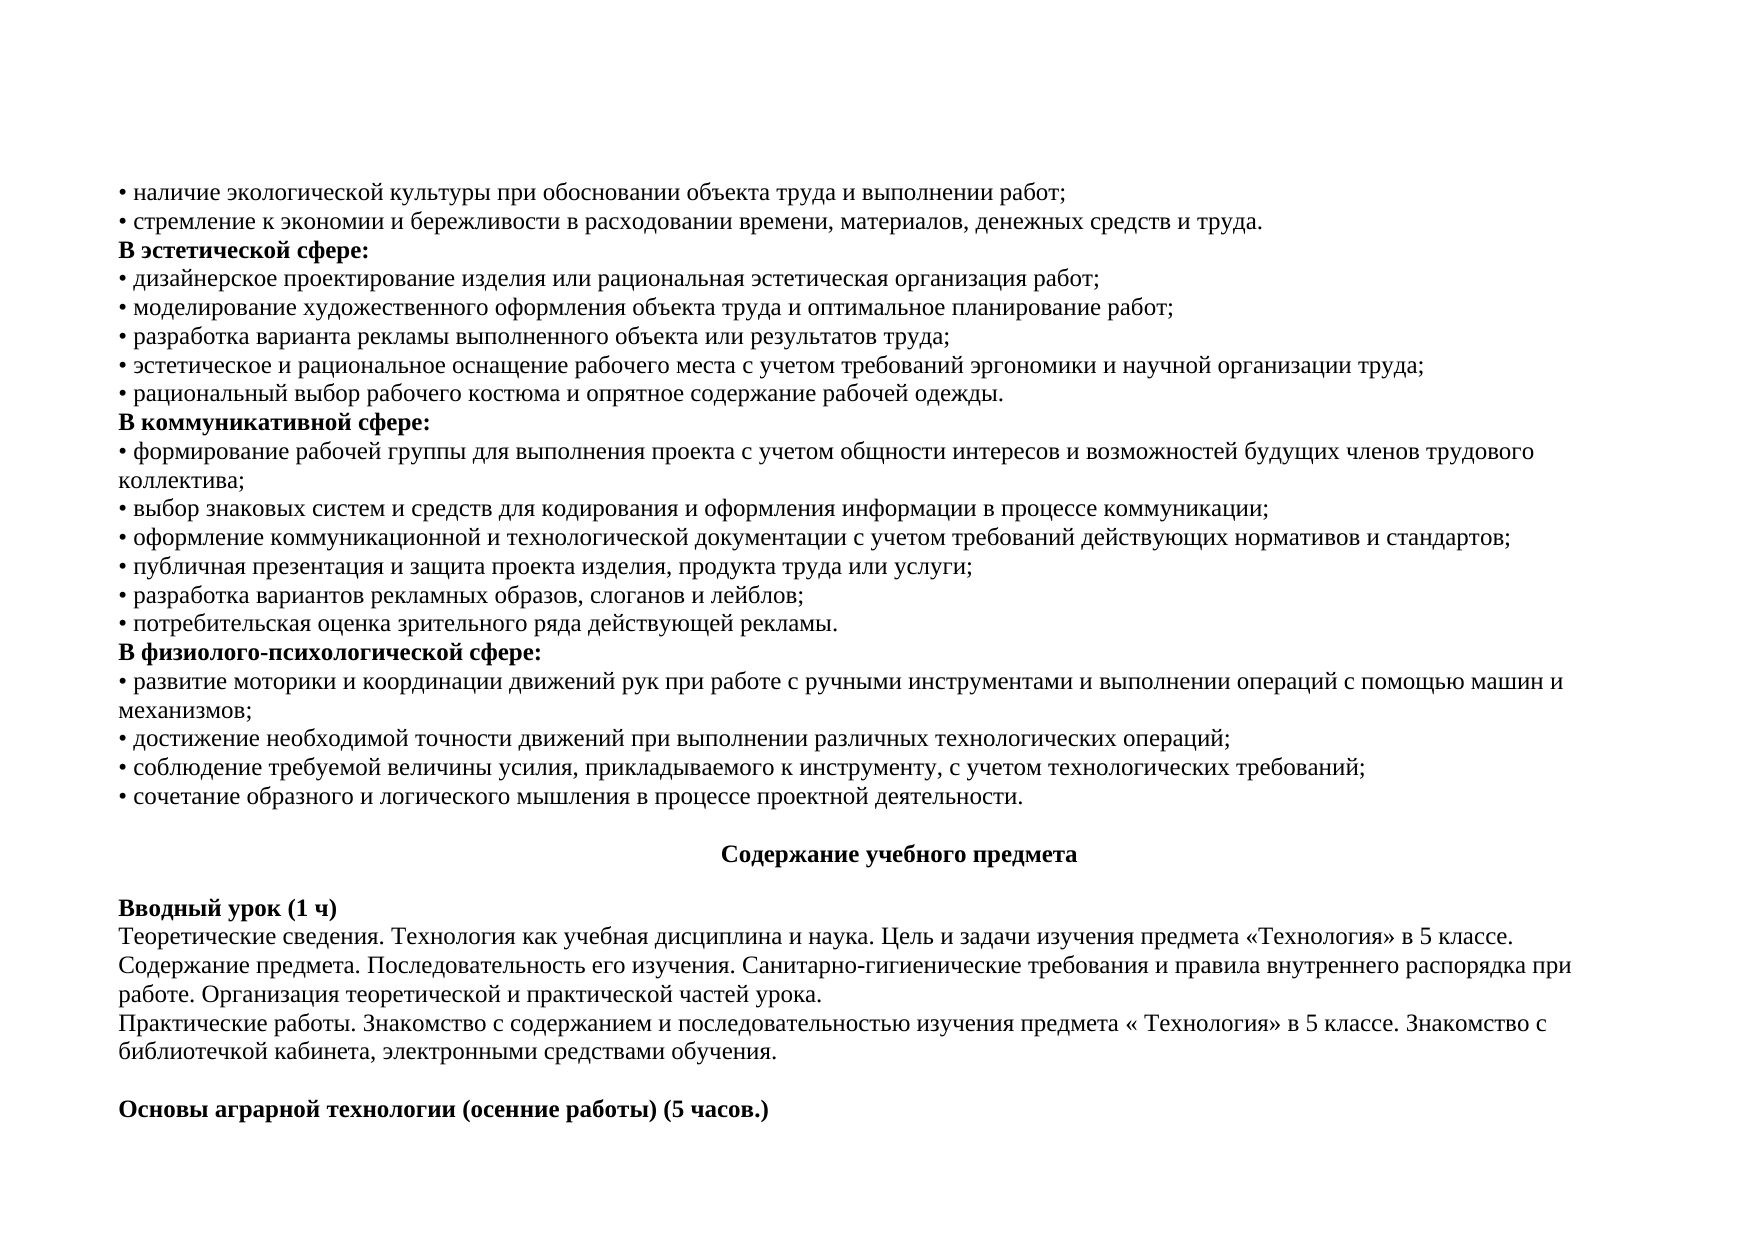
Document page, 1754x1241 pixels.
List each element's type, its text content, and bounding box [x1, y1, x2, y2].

text Практические работы. Знакомство с содержанием и последовательностью изучения предмета « Технология» в 5 классе. Знакомство с библиотечкой кабинета, электронными средствами обучения. [118, 1008, 1636, 1065]
text Содержание учебного предмета [162, 839, 1636, 868]
text Основы аграрной технологии (осенние работы) (5 часов.) [118, 1094, 1636, 1123]
text Теоретические сведения. Технология как учебная дисциплина и наука. Цель и задачи изучения предмета «Технология» в 5 классе. Содержание предмета. Последовательность его изучения. Санитарно-гигиенические требования и правила внутреннего распорядка при работе. Организация теоретической и практической частей урока. [118, 921, 1636, 1008]
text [118, 177, 1636, 810]
text Вводный урок (1 ч) [118, 893, 1636, 921]
